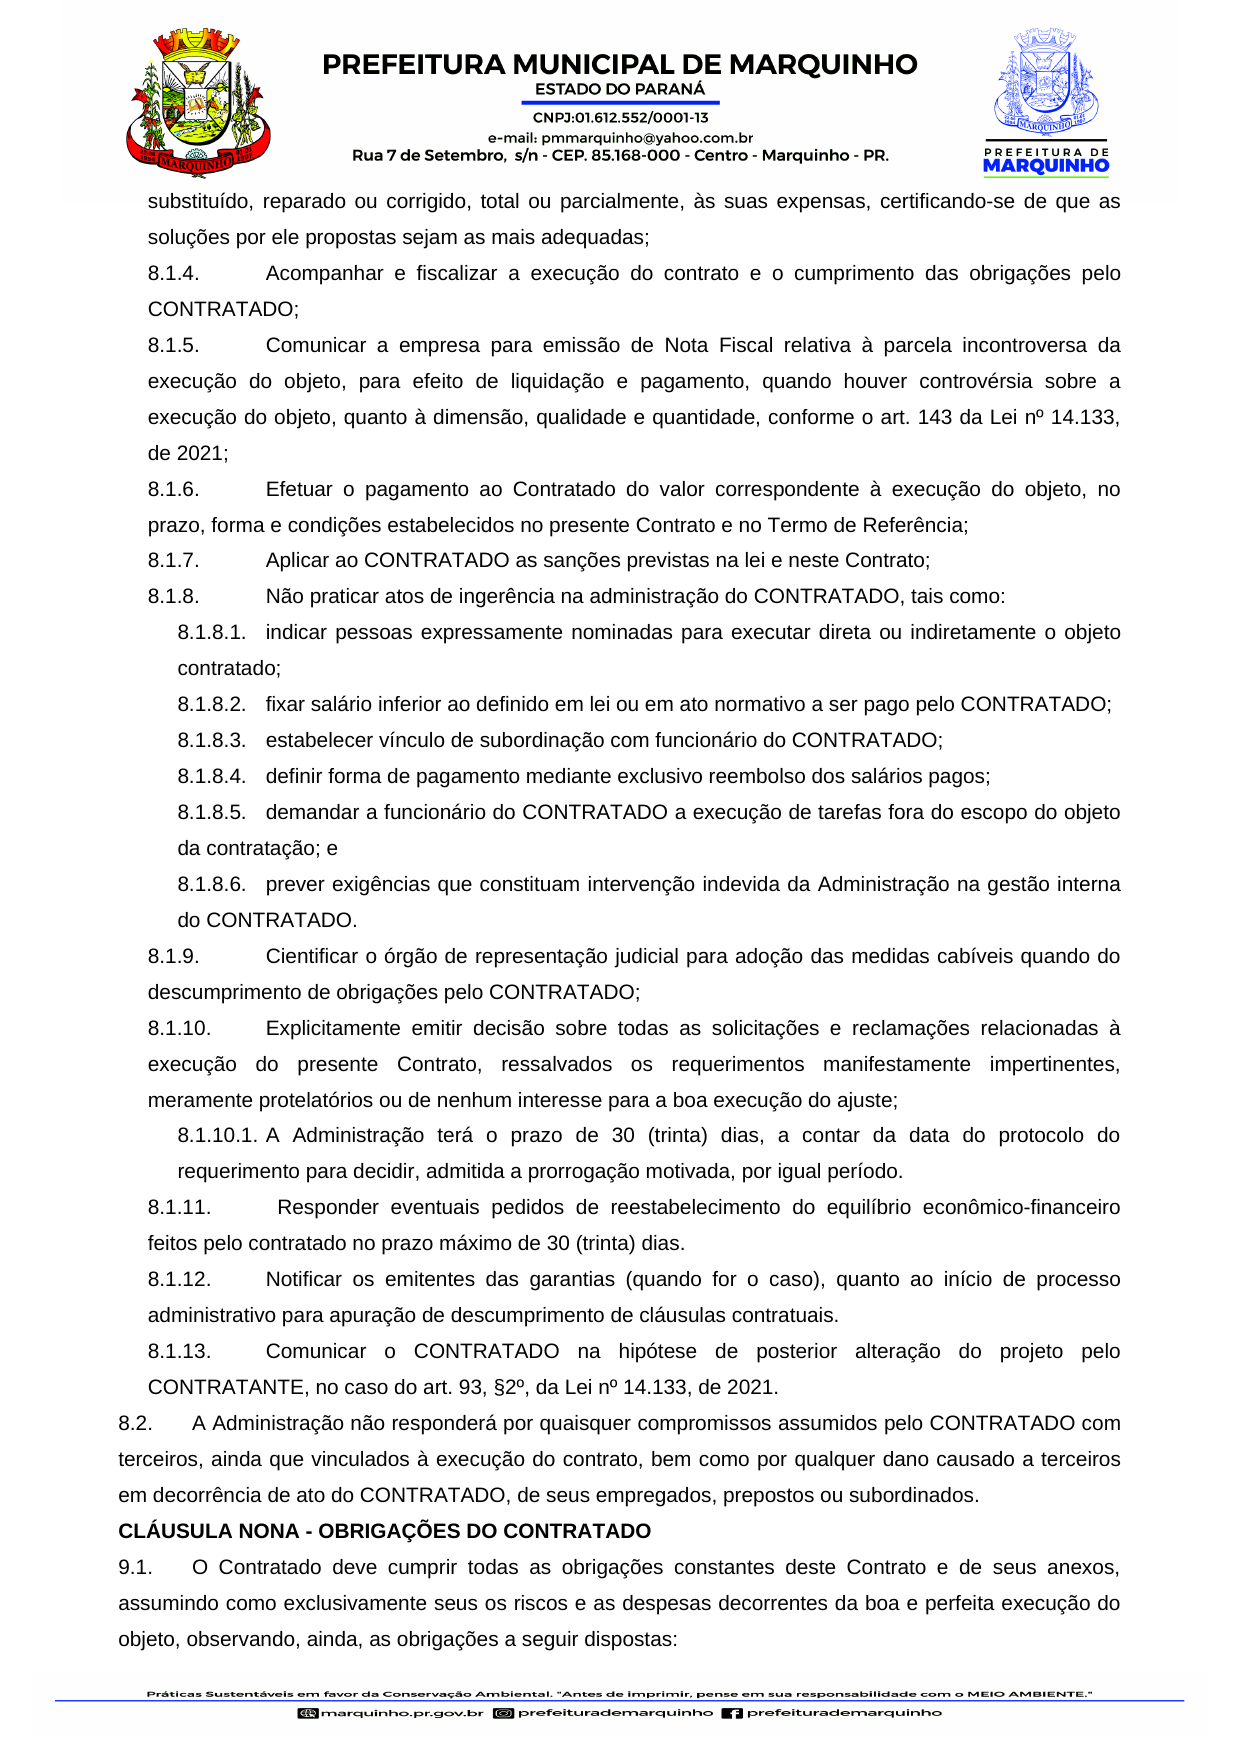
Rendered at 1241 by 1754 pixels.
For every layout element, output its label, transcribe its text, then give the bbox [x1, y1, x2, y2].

list demandar a funcionário do CONTRATADO a execução de tarefas fora do escopo do objeto da contratação; e [177, 800, 1122, 860]
list Responder eventuais pedidos de reestabelecimento do equilíbrio econômico-financeiro feitos pelo contratado no prazo máximo de 30 (trinta) dias. [148, 1195, 1122, 1255]
list definir forma de pagamento mediante exclusivo reembolso dos salários pagos; [177, 764, 1122, 788]
list Aplicar ao CONTRATADO as sanções previstas na lei e neste Contrato; [148, 548, 1122, 572]
picture [31, 1673, 1208, 1736]
list O Contratado deve cumprir todas as obrigações constantes deste Contrato e de seus anexos, assumindo como exclusivamente seus os riscos e as despesas decorrentes da boa e perfeita execução do objeto, observando, ainda, as obrigações a seguir dispostas: [118, 1554, 1122, 1650]
list CLÁUSULA NONA - OBRIGAÇÕES DO CONTRATADO [118, 1519, 1122, 1543]
list A Administração terá o prazo de 30 (trinta) dias, a contar da data do protocolo do requerimento para decidir, admitida a prorrogação motivada, por igual período. [177, 1123, 1122, 1183]
list estabelecer vínculo de subordinação com funcionário do CONTRATADO; [177, 728, 1122, 752]
list A Administração não responderá por quaisquer compromissos assumidos pelo CONTRATADO com terceiros, ainda que vinculados à execução do contrato, bem como por qualquer dano causado a terceiros em decorrência de ato do CONTRATADO, de seus empregados, prepostos ou subordinados. [118, 1411, 1122, 1507]
list Explicitamente emitir decisão sobre todas as solicitações e reclamações relacionadas à execução do presente Contrato, ressalvados os requerimentos manifestamente impertinentes, meramente protelatórios ou de nenhum interesse para a boa execução do ajuste; [148, 1016, 1122, 1111]
list prever exigências que constituam intervenção indevida da Administração na gestão interna do CONTRATADO. [177, 872, 1122, 932]
list Comunicar a empresa para emissão de Nota Fiscal relativa à parcela incontroversa da execução do objeto, para efeito de liquidação e pagamento, quando houver controvérsia sobre a execução do objeto, quanto à dimensão, qualidade e quantidade, conforme o art. 143 da Lei nº 14.133, de 2021; [148, 333, 1122, 464]
list Não praticar atos de ingerência na administração do CONTRATADO, tais como: [148, 584, 1122, 608]
list Cientificar o órgão de representação judicial para adoção das medidas cabíveis quando do descumprimento de obrigações pelo CONTRATADO; [148, 944, 1122, 1003]
picture [60, 0, 1181, 203]
list Comunicar o CONTRATADO na hipótese de posterior alteração do projeto pelo CONTRATANTE, no caso do art. 93, §2º, da Lei nº 14.133, de 2021. [148, 1339, 1122, 1399]
list Acompanhar e fiscalizar a execução do contrato e o cumprimento das obrigações pelo CONTRATADO; [148, 261, 1122, 321]
list indicar pessoas expressamente nominadas para executar direta ou indiretamente o objeto contratado; [177, 620, 1122, 680]
list Notificar os emitentes das garantias (quando for o caso), quanto ao início de processo administrativo para apuração de descumprimento de cláusulas contratuais. [148, 1267, 1122, 1327]
list Efetuar o pagamento ao Contratado do valor correspondente à execução do objeto, no prazo, forma e condições estabelecidos no presente Contrato e no Termo de Referência; [148, 476, 1122, 536]
list fixar salário inferior ao definido em lei ou em ato normativo a ser pago pelo CONTRATADO; [177, 692, 1122, 716]
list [148, 189, 1122, 249]
